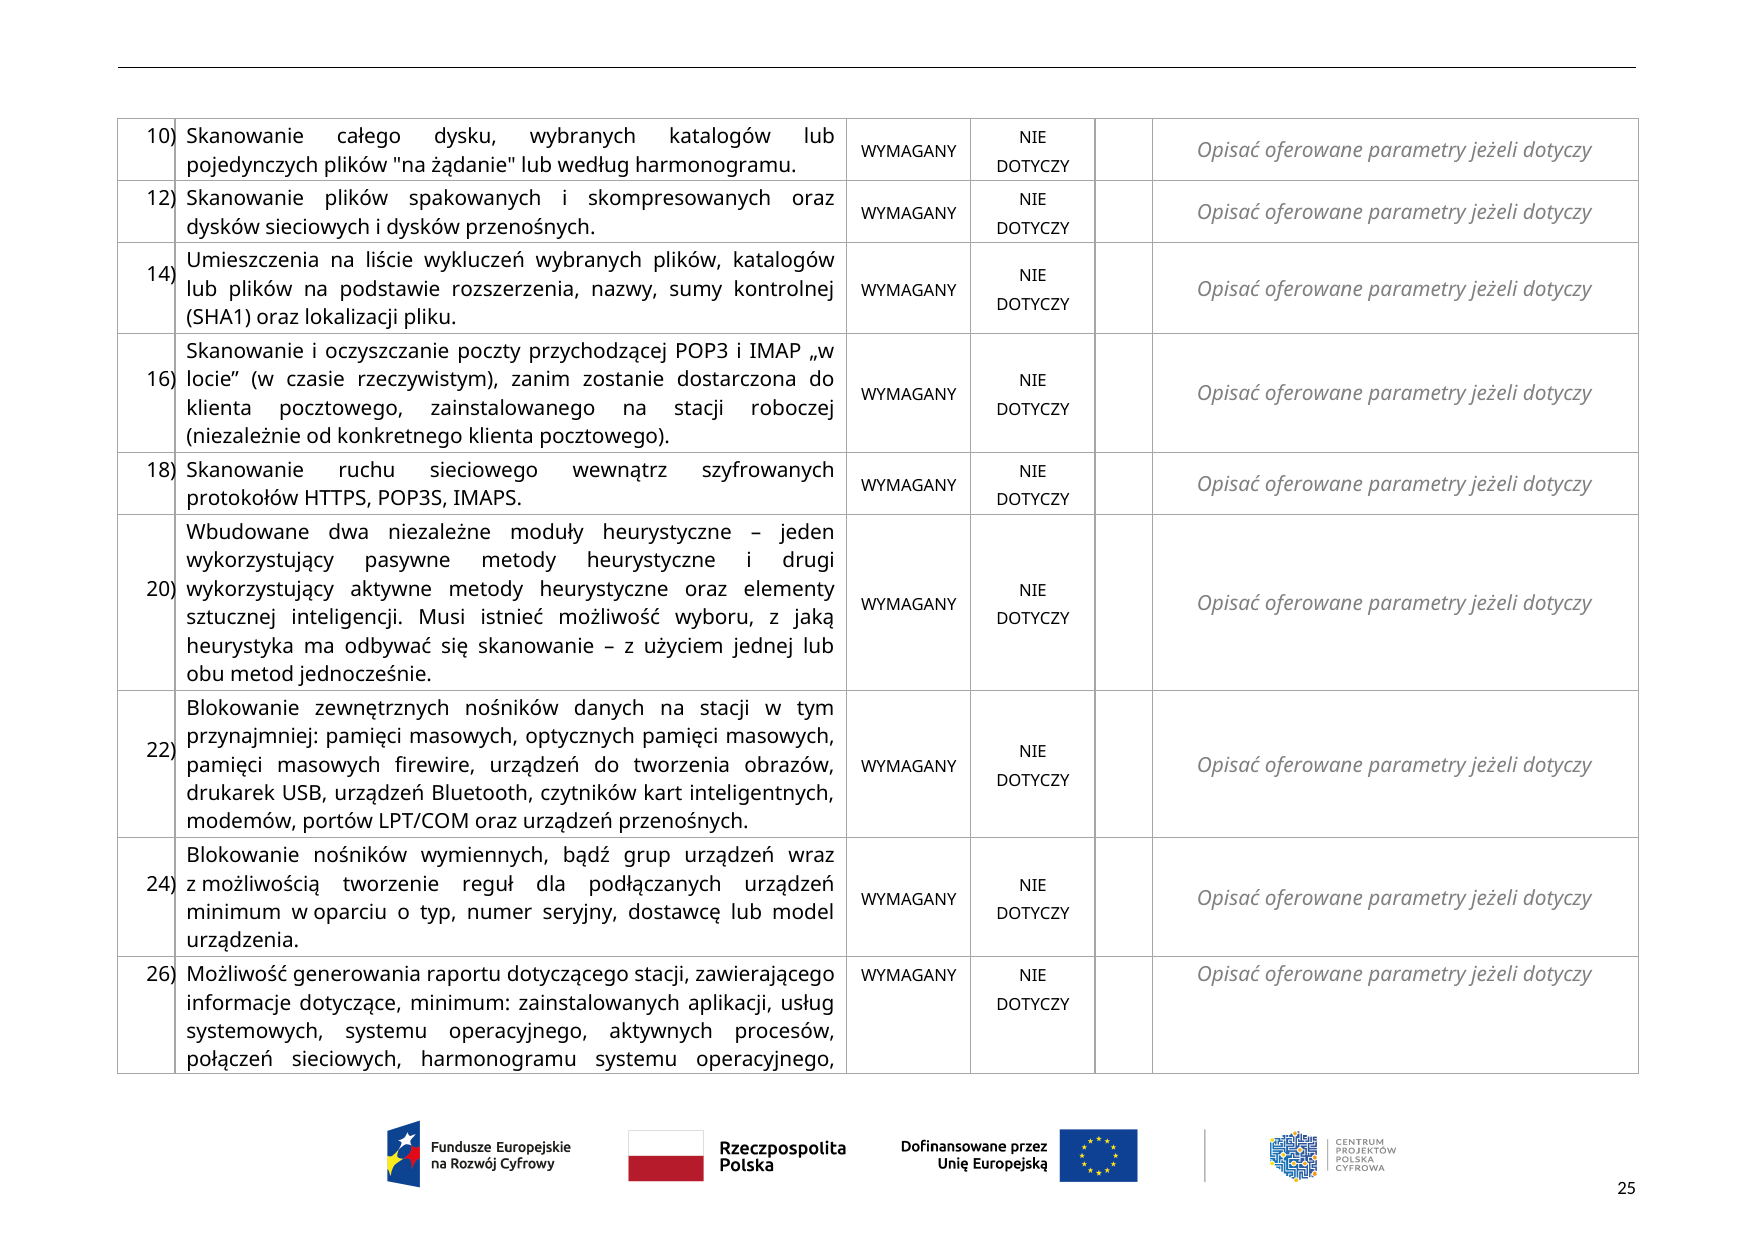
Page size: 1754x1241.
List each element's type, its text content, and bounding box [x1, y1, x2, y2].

table_cell Opisać oferowane parametry jeżeli dotyczy [1153, 453, 1638, 514]
table_cell Opisać oferowane parametry jeżeli dotyczy [1153, 243, 1638, 333]
table_cell nie dotyczy [971, 838, 1094, 956]
table_cell [1096, 181, 1152, 242]
table_cell [1096, 515, 1152, 690]
table_cell nie dotyczy [971, 691, 1094, 837]
table_cell [1096, 243, 1152, 333]
table_cell Umieszczenia na liście wykluczeń wybranych plików, katalogów lub plików na podstawie rozszerzenia, nazwy, sumy kontrolnej (SHA1) oraz lokalizacji pliku. [176, 243, 846, 333]
table_cell wymagany [847, 957, 970, 1073]
table_cell Opisać oferowane parametry jeżeli dotyczy [1153, 957, 1638, 1073]
table_cell Opisać oferowane parametry jeżeli dotyczy [1153, 181, 1638, 242]
table_cell Skanowanie całego dysku, wybranych katalogów lub pojedynczych plików "na żądanie" lub według harmonogramu. [176, 119, 846, 180]
table_cell [1096, 691, 1152, 837]
table_cell nie dotyczy [971, 334, 1094, 452]
table_cell Wbudowane dwa niezależne moduły heurystyczne – jeden wykorzystujący pasywne metody heurystyczne i drugi wykorzystujący aktywne metody heurystyczne oraz elementy sztucznej inteligencji. Musi istnieć możliwość wyboru, z jaką heurystyka ma odbywać się skanowanie – z użyciem jednej lub obu metod jednocześnie. [176, 515, 846, 690]
table_cell wymagany [847, 453, 970, 514]
table_cell nie dotyczy [971, 453, 1094, 514]
table_cell [1096, 334, 1152, 452]
table_cell wymagany [847, 515, 970, 690]
table_cell [118, 119, 174, 180]
table_cell [118, 957, 174, 1073]
table_cell wymagany [847, 181, 970, 242]
table_cell [1096, 957, 1152, 1073]
table_cell [118, 243, 174, 333]
table_cell nie dotyczy [971, 957, 1094, 1073]
table_cell Opisać oferowane parametry jeżeli dotyczy [1153, 838, 1638, 956]
table_cell Blokowanie zewnętrznych nośników danych na stacji w tym przynajmniej: pamięci masowych, optycznych pamięci masowych, pamięci masowych firewire, urządzeń do tworzenia obrazów, drukarek USB, urządzeń Bluetooth, czytników kart inteligentnych, modemów, portów LPT/COM oraz urządzeń przenośnych. [176, 691, 846, 837]
table_cell nie dotyczy [971, 243, 1094, 333]
table_cell [1096, 838, 1152, 956]
table_cell wymagany [847, 119, 970, 180]
table_cell [118, 453, 174, 514]
table_cell Opisać oferowane parametry jeżeli dotyczy [1153, 334, 1638, 452]
table_cell [1096, 119, 1152, 180]
table_cell Opisać oferowane parametry jeżeli dotyczy [1153, 515, 1638, 690]
table_cell [118, 515, 174, 690]
picture [366, 1098, 1429, 1209]
table_cell nie dotyczy [971, 515, 1094, 690]
table_cell [118, 334, 174, 452]
table_cell wymagany [847, 691, 970, 837]
table_cell [118, 691, 174, 837]
table_cell nie dotyczy [971, 181, 1094, 242]
table_cell [118, 181, 174, 242]
table_cell [1096, 453, 1152, 514]
table_cell Skanowanie i oczyszczanie poczty przychodzącej POP3 i IMAP „w locie” (w czasie rzeczywistym), zanim zostanie dostarczona do klienta pocztowego, zainstalowanego na stacji roboczej (niezależnie od konkretnego klienta pocztowego). [176, 334, 846, 452]
table_cell Opisać oferowane parametry jeżeli dotyczy [1153, 119, 1638, 180]
table_cell Opisać oferowane parametry jeżeli dotyczy [1153, 691, 1638, 837]
table_cell wymagany [847, 243, 970, 333]
table_cell wymagany [847, 334, 970, 452]
table_cell wymagany [847, 838, 970, 956]
table_cell nie dotyczy [971, 119, 1094, 180]
table_cell Blokowanie nośników wymiennych, bądź grup urządzeń wraz z możliwością tworzenie reguł dla podłączanych urządzeń minimum w oparciu o typ, numer seryjny, dostawcę lub model urządzenia. [176, 838, 846, 956]
table_cell Skanowanie ruchu sieciowego wewnątrz szyfrowanych protokołów HTTPS, POP3S, IMAPS. [176, 453, 846, 514]
table_cell Skanowanie plików spakowanych i skompresowanych oraz dysków sieciowych i dysków przenośnych. [176, 181, 846, 242]
table_cell [118, 838, 174, 956]
